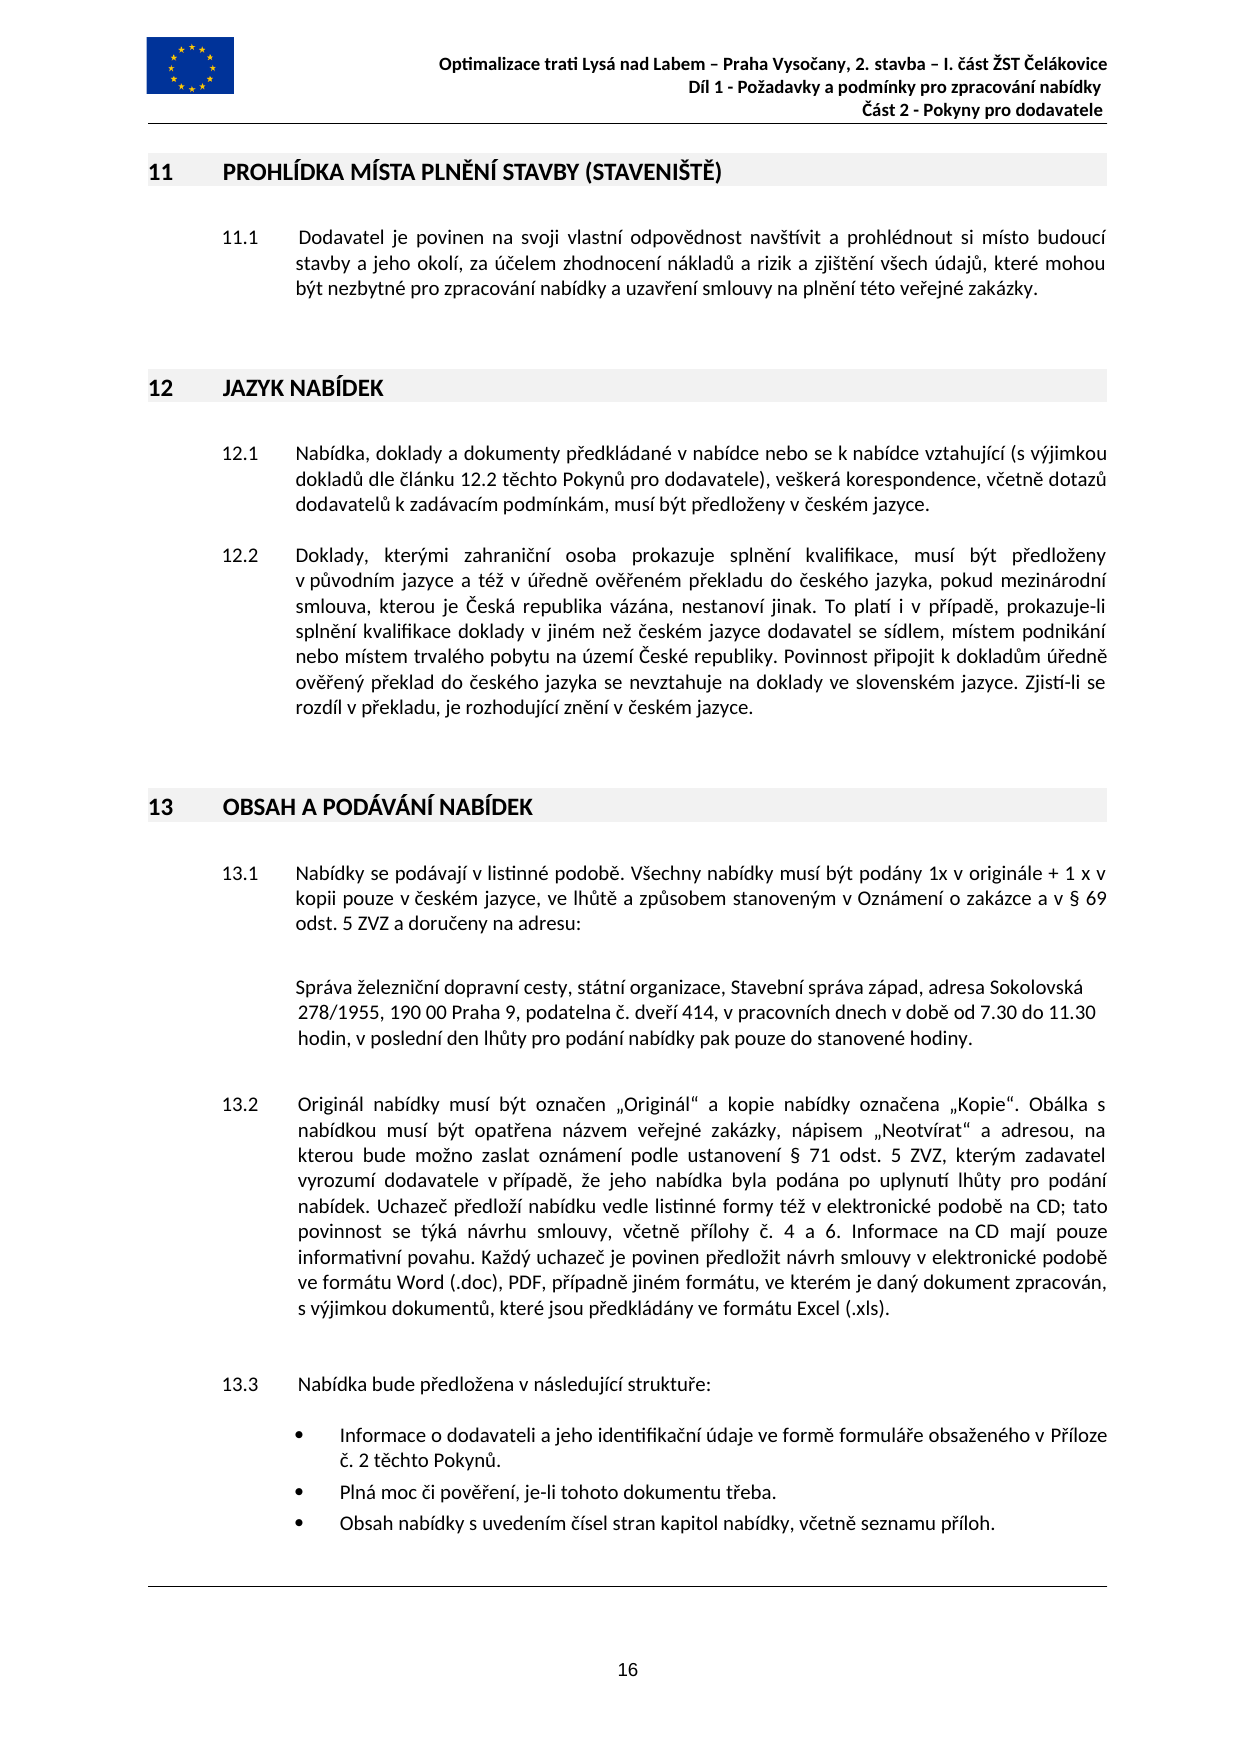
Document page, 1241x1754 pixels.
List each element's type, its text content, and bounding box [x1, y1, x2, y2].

subtitle OBSAH A PODÁVÁNÍ NABÍDEK [148, 788, 1107, 822]
list Nabídka, doklady a dokumenty předkládané v nabídce nebo se k nabídce vztahující (s výjimkou dokladů dle článku 12.2 těchto Pokynů pro dodavatele), veškerá korespondence, včetně dotazů dodavatelů k zadávacím podmínkám, musí být předloženy v českém jazyce. [221, 440, 1107, 517]
list Nabídky se podávají v listinné podobě. Všechny nabídky musí být podány 1x v originále + 1 x v kopii pouze v českém jazyce, ve lhůtě a způsobem stanoveným v Oznámení o zakázce a v § 69 odst. 5 ZVZ a doručeny na adresu: [221, 860, 1107, 936]
list Plná moc či pověření, je-li tohoto dokumentu třeba. [295, 1479, 1107, 1504]
list Doklady, kterými zahraniční osoba prokazuje splnění kvalifikace, musí být předloženy v původním jazyce a též v úředně ověřeném překladu do českého jazyka, pokud mezinárodní smlouva, kterou je Česká republika vázána, nestanoví jinak. To platí i v případě, prokazuje-li splnění kvalifikace doklady v jiném než českém jazyce dodavatel se sídlem, místem podnikání nebo místem trvalého pobytu na území České republiky. Povinnost připojit k dokladům úředně ověřený překlad do českého jazyka se nevztahuje na doklady ve slovenském jazyce. Zjistí-li se rozdíl v překladu, je rozhodující znění v českém jazyce. [221, 542, 1107, 720]
list Obsah nabídky s uvedením čísel stran kapitol nabídky, včetně seznamu příloh. [295, 1511, 1107, 1536]
subtitle PROHLÍDKA MÍSTA PLNĚNÍ STAVBY (STAVENIŠTĚ) [148, 153, 1107, 186]
picture [146, 37, 234, 94]
text 11.1 Dodavatel je povinen na svoji vlastní odpovědnost navštívit a prohlédnout si místo budoucí stavby a jeho okolí, za účelem zhodnocení nákladů a rizik a zjištění všech údajů, které mohou být nezbytné pro zpracování nabídky a uzavření smlouvy na plnění této veřejné zakázky. [221, 224, 1107, 301]
list Originál nabídky musí být označen „Originál“ a kopie nabídky označena „Kopie“. Obálka s nabídkou musí být opatřena názvem veřejné zakázky, nápisem „Neotvírat“ a adresou, na kterou bude možno zaslat oznámení podle ustanovení § 71 odst. 5 ZVZ, kterým zadavatel vyrozumí dodavatele v případě, že jeho nabídka byla podána po uplynutí lhůty pro podání nabídek. Uchazeč předloží nabídku vedle listinné formy též v elektronické podobě na CD; tato povinnost se týká návrhu smlouvy, včetně přílohy č. 4 a 6. Informace na CD mají pouze informativní povahu. Každý uchazeč je povinen předložit návrh smlouvy v elektronické podobě ve formátu Word (.doc), PDF, případně jiném formátu, ve kterém je daný dokument zpracován, s výjimkou dokumentů, které jsou předkládány ve formátu Excel (.xls). [221, 1091, 1107, 1320]
text Správa železniční dopravní cesty, státní organizace, Stavební správa západ, adresa Sokolovská 278/1955, 190 00 Praha 9, podatelna č. dveří 414, v pracovních dnech v době od 7.30 do 11.30 hodin, v poslední den lhůty pro podání nabídky pak pouze do stanovené hodiny. [295, 974, 1107, 1050]
list Nabídka bude předložena v následující struktuře: [221, 1371, 1107, 1396]
subtitle JAZYK NABÍDEK [148, 369, 1107, 402]
list Informace o dodavateli a jeho identifikační údaje ve formě formuláře obsaženého v Příloze č. 2 těchto Pokynů. [295, 1422, 1107, 1473]
